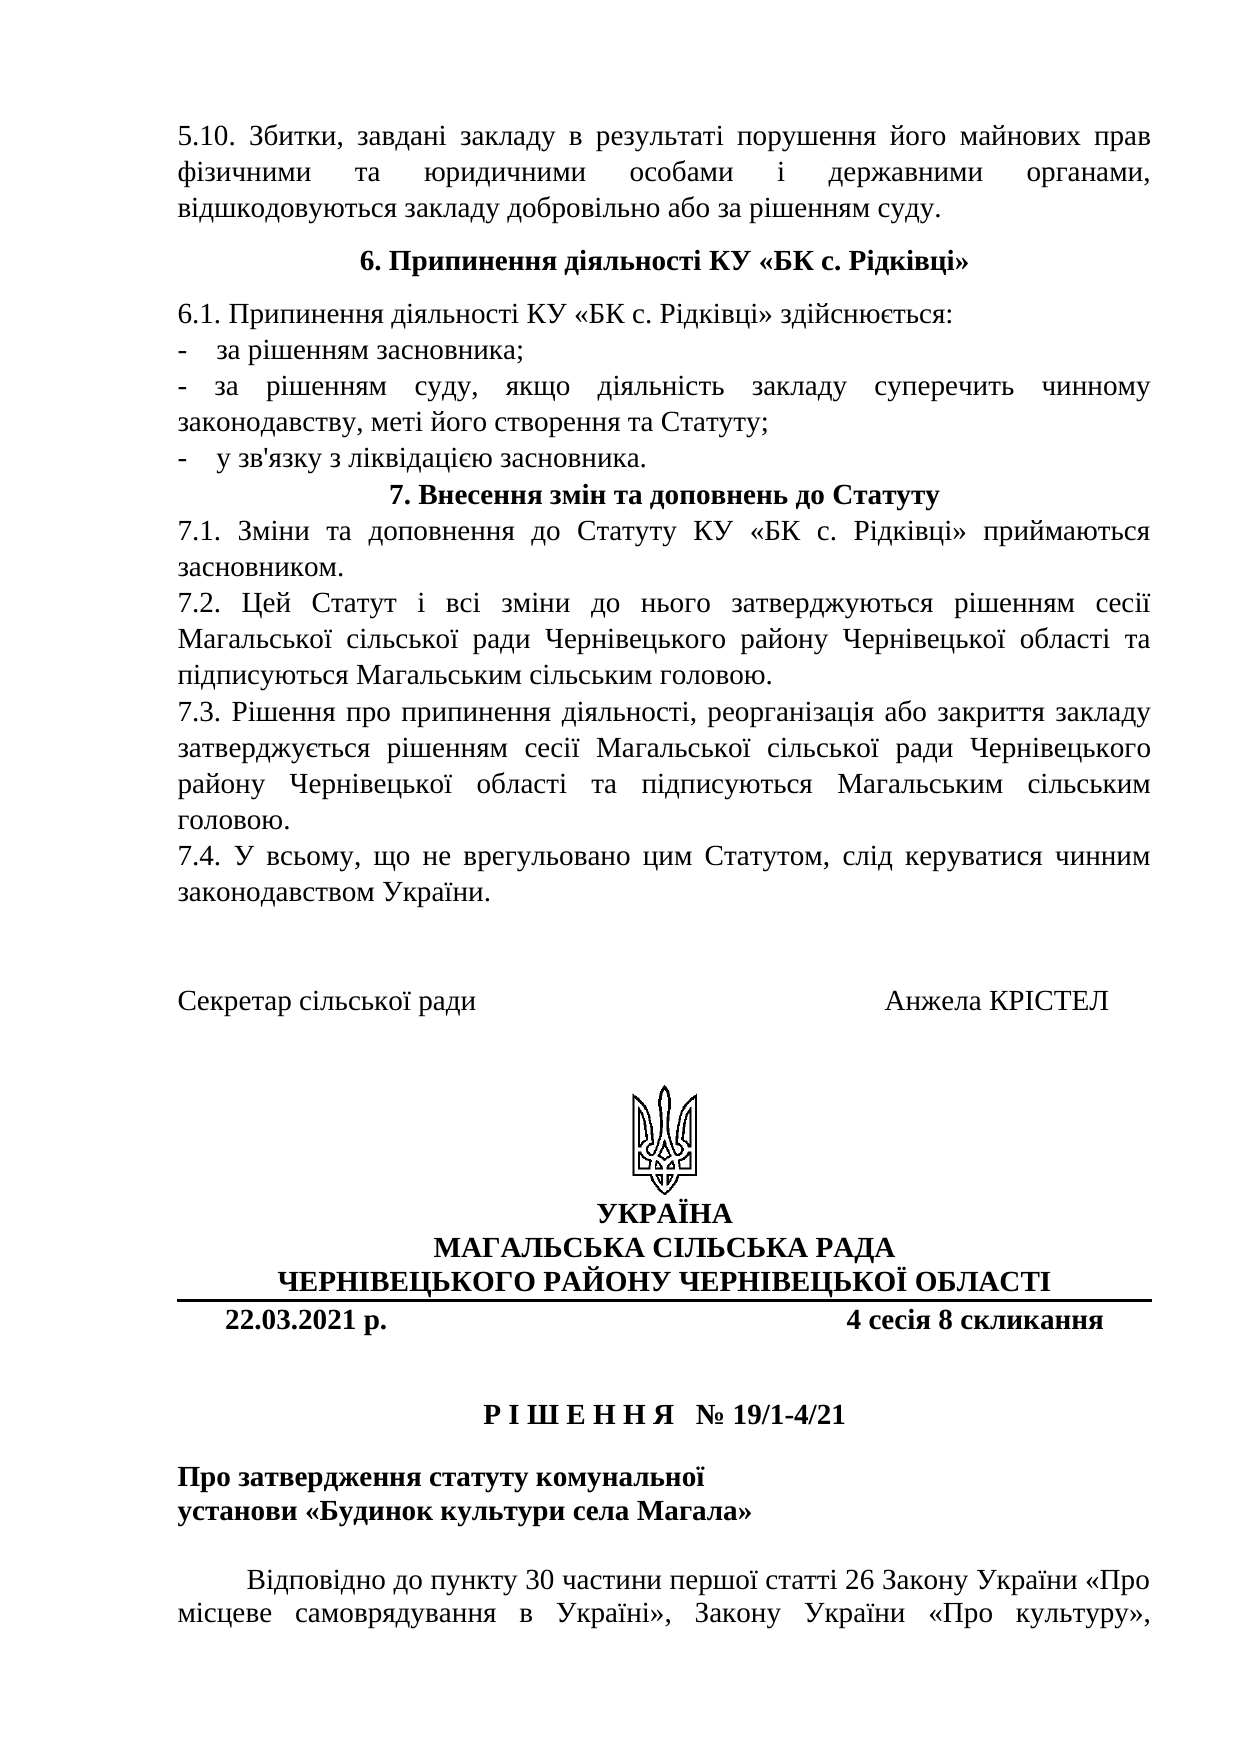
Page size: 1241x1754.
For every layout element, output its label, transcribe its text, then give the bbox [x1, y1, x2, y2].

text 5.10. Збитки, завдані закладу в результаті порушення його майнових прав фізичними та юридичними особами і державними органами, відшкодовуються закладу добровільно або за рішенням суду. [177, 118, 1152, 224]
text установи «Будинок культури села Магала» [177, 1493, 1152, 1526]
text 7. Внесення змін та доповнень до Статуту [177, 477, 1152, 510]
text - за рішенням засновника; [177, 332, 1152, 366]
text 22.03.2021 р. 4 сесія 8 скликання [177, 1302, 1152, 1336]
text 7.4. У всьому, що не врегульовано цим Статутом, слід керуватися чинним законодавством України. [177, 838, 1152, 908]
text Секретар сільської ради Анжела КРІСТЕЛ [177, 983, 1152, 1016]
text 6.1. Припинення діяльності КУ «БК с. Рідківці» здійснюється: [177, 296, 1152, 329]
text 7.1. Зміни та доповнення до Статуту КУ «БК с. Рідківці» приймаються засновником. [177, 513, 1152, 583]
text 7.2. Цей Статут і всі зміни до нього затверджуються рішенням сесії Магальської сільської ради Чернівецького району Чернівецької області та підписуються Магальським сільським головою. [177, 585, 1152, 691]
picture [628, 1082, 701, 1197]
text 6. Припинення діяльності КУ «БК с. Рідківці» [177, 243, 1152, 277]
text - у зв'язку з ліквідацією засновника. [177, 441, 1152, 474]
text Р І Ш Е Н Н Я № 19/1-4/21 [177, 1397, 1152, 1431]
text УКРАЇНА [177, 1197, 1152, 1230]
text - за рішенням суду, якщо діяльність закладу суперечить чинному законодавству, меті його створення та Статуту; [177, 368, 1152, 438]
text ЧЕРНІВЕЦЬКОГО РАЙОНУ ЧЕРНІВЕЦЬКОЇ ОБЛАСТІ [177, 1264, 1152, 1299]
text МАГАЛЬСЬКА СІЛЬСЬКА РАДА [177, 1230, 1152, 1264]
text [177, 1562, 1152, 1629]
text 7.3. Рішення про припинення діяльності, реорганізація або закриття закладу затверджується рішенням сесії Магальської сільської ради Чернівецького району Чернівецької області та підписуються Магальським сільським головою. [177, 694, 1152, 836]
text Про затвердження статуту комунальної [177, 1459, 1152, 1493]
